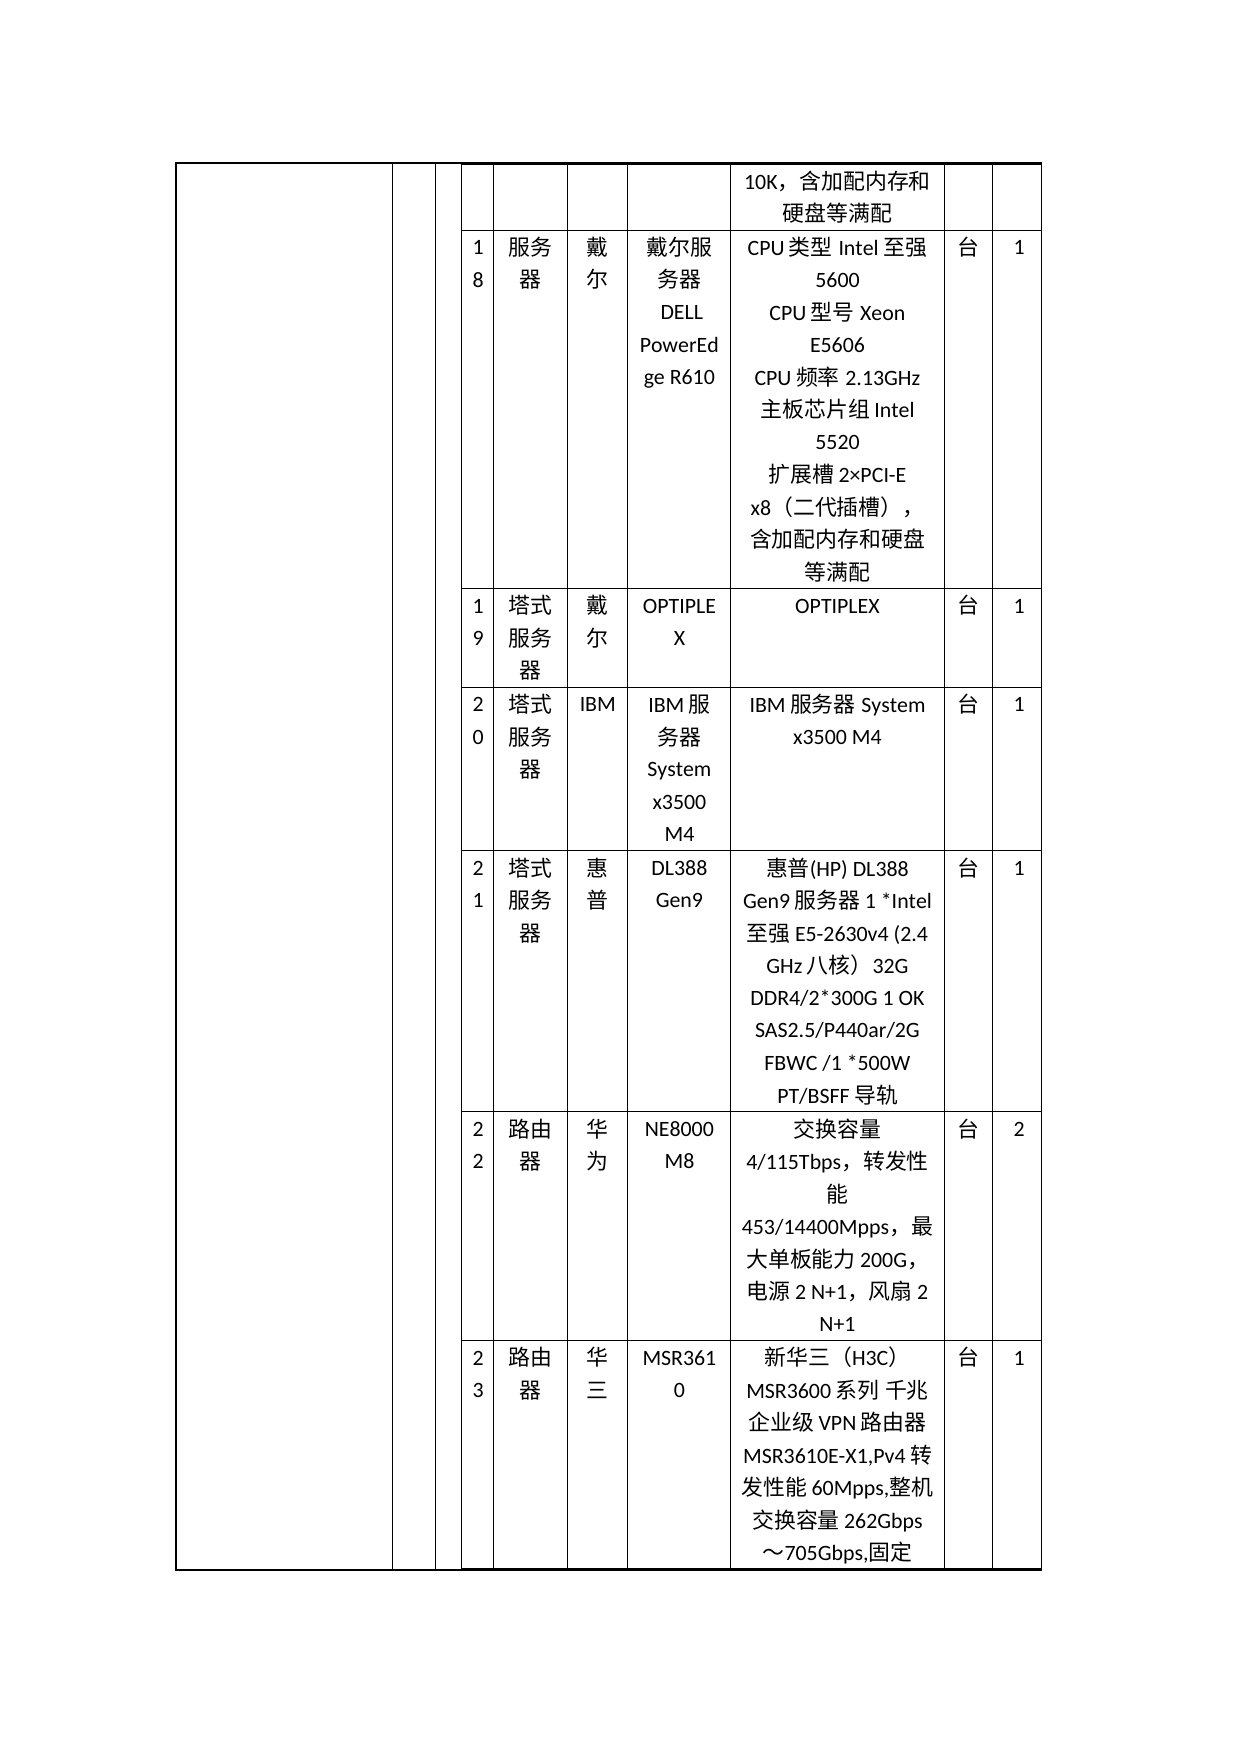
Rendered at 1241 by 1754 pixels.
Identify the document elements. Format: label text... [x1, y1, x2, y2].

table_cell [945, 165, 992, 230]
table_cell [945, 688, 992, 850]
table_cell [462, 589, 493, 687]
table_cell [731, 165, 944, 230]
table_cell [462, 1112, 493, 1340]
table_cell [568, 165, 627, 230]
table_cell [731, 1341, 944, 1568]
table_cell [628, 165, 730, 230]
table_cell 2 [393, 164, 435, 1569]
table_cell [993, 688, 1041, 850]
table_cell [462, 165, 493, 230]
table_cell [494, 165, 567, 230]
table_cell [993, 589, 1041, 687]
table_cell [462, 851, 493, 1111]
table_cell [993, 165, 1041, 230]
table_cell [177, 164, 392, 1569]
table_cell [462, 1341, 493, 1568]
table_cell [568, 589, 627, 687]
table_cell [436, 164, 461, 1569]
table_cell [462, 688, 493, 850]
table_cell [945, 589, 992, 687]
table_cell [628, 1341, 730, 1568]
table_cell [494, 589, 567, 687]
